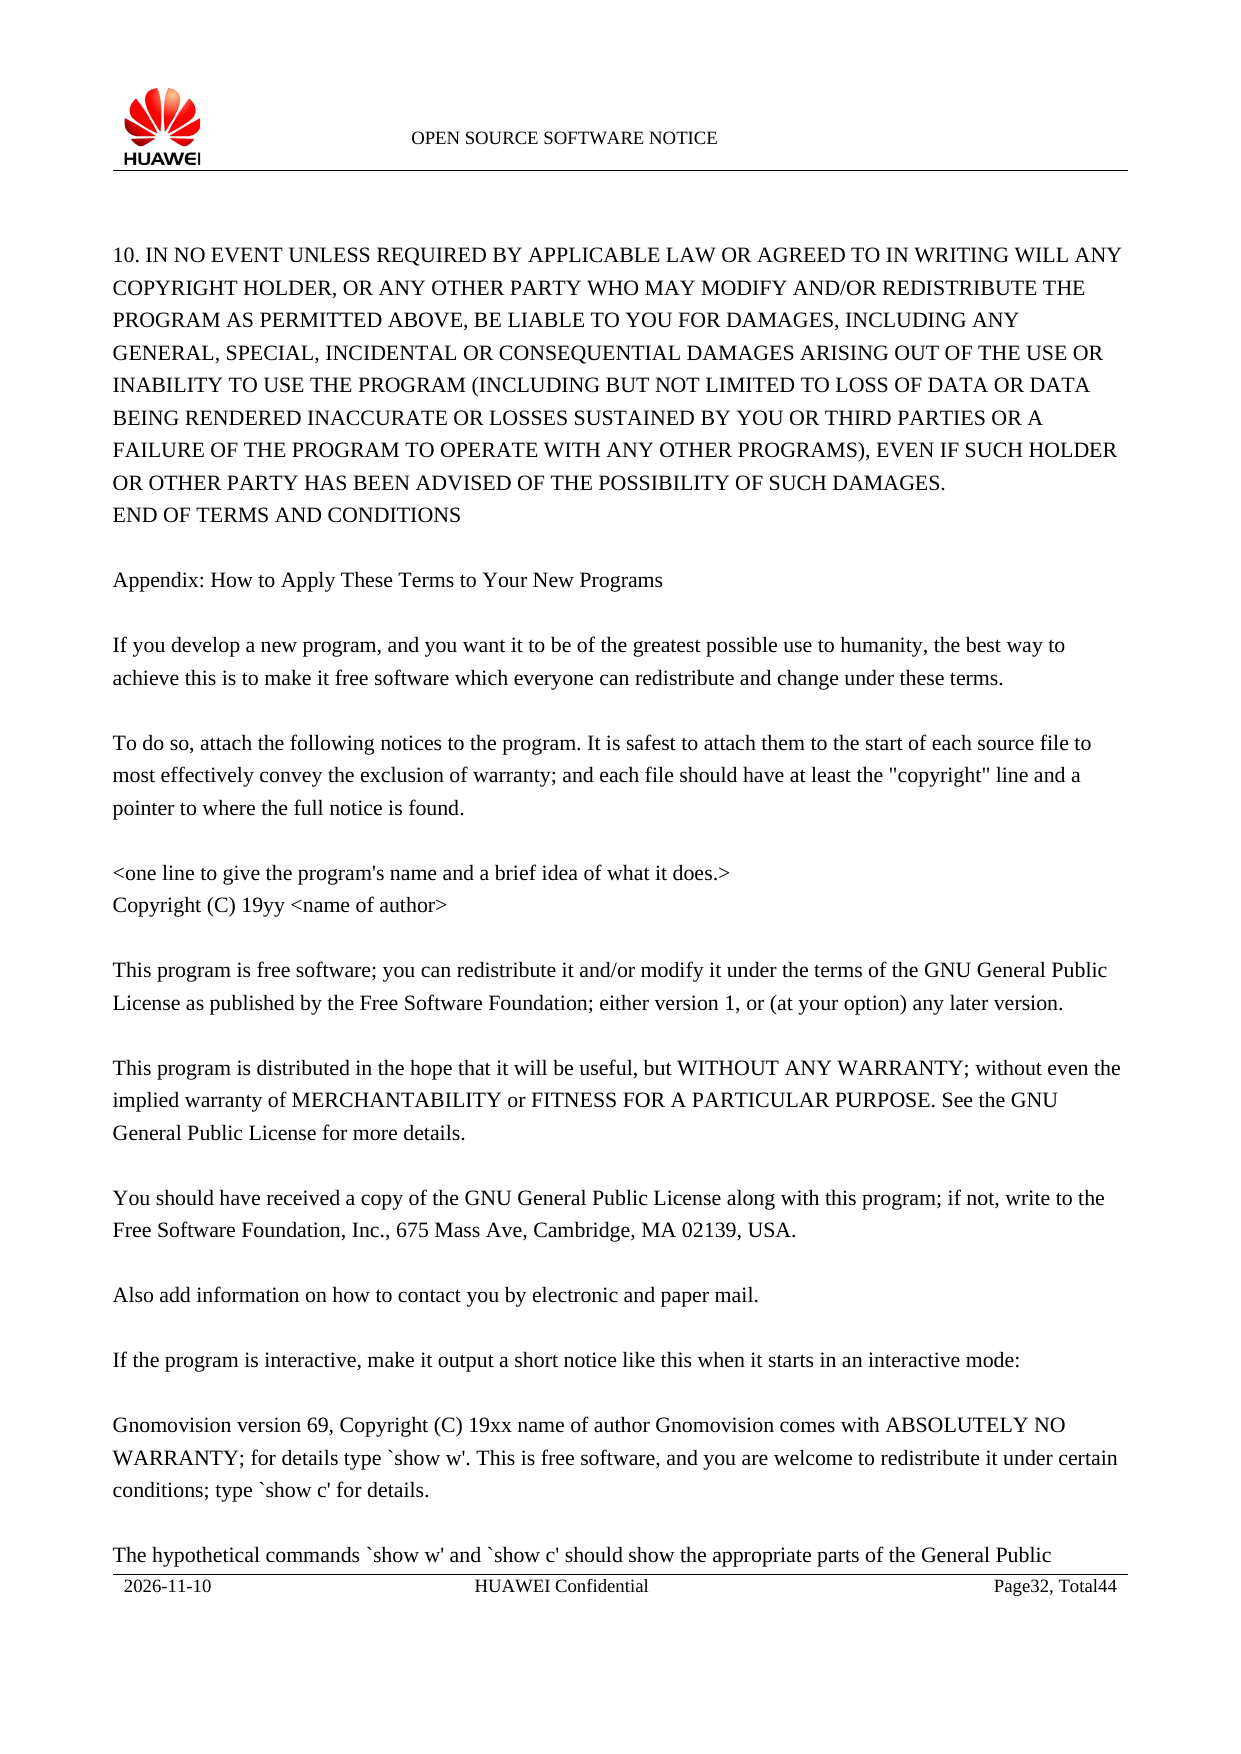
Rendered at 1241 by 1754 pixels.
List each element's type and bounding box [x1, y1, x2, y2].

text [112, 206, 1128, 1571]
picture [124, 88, 201, 165]
